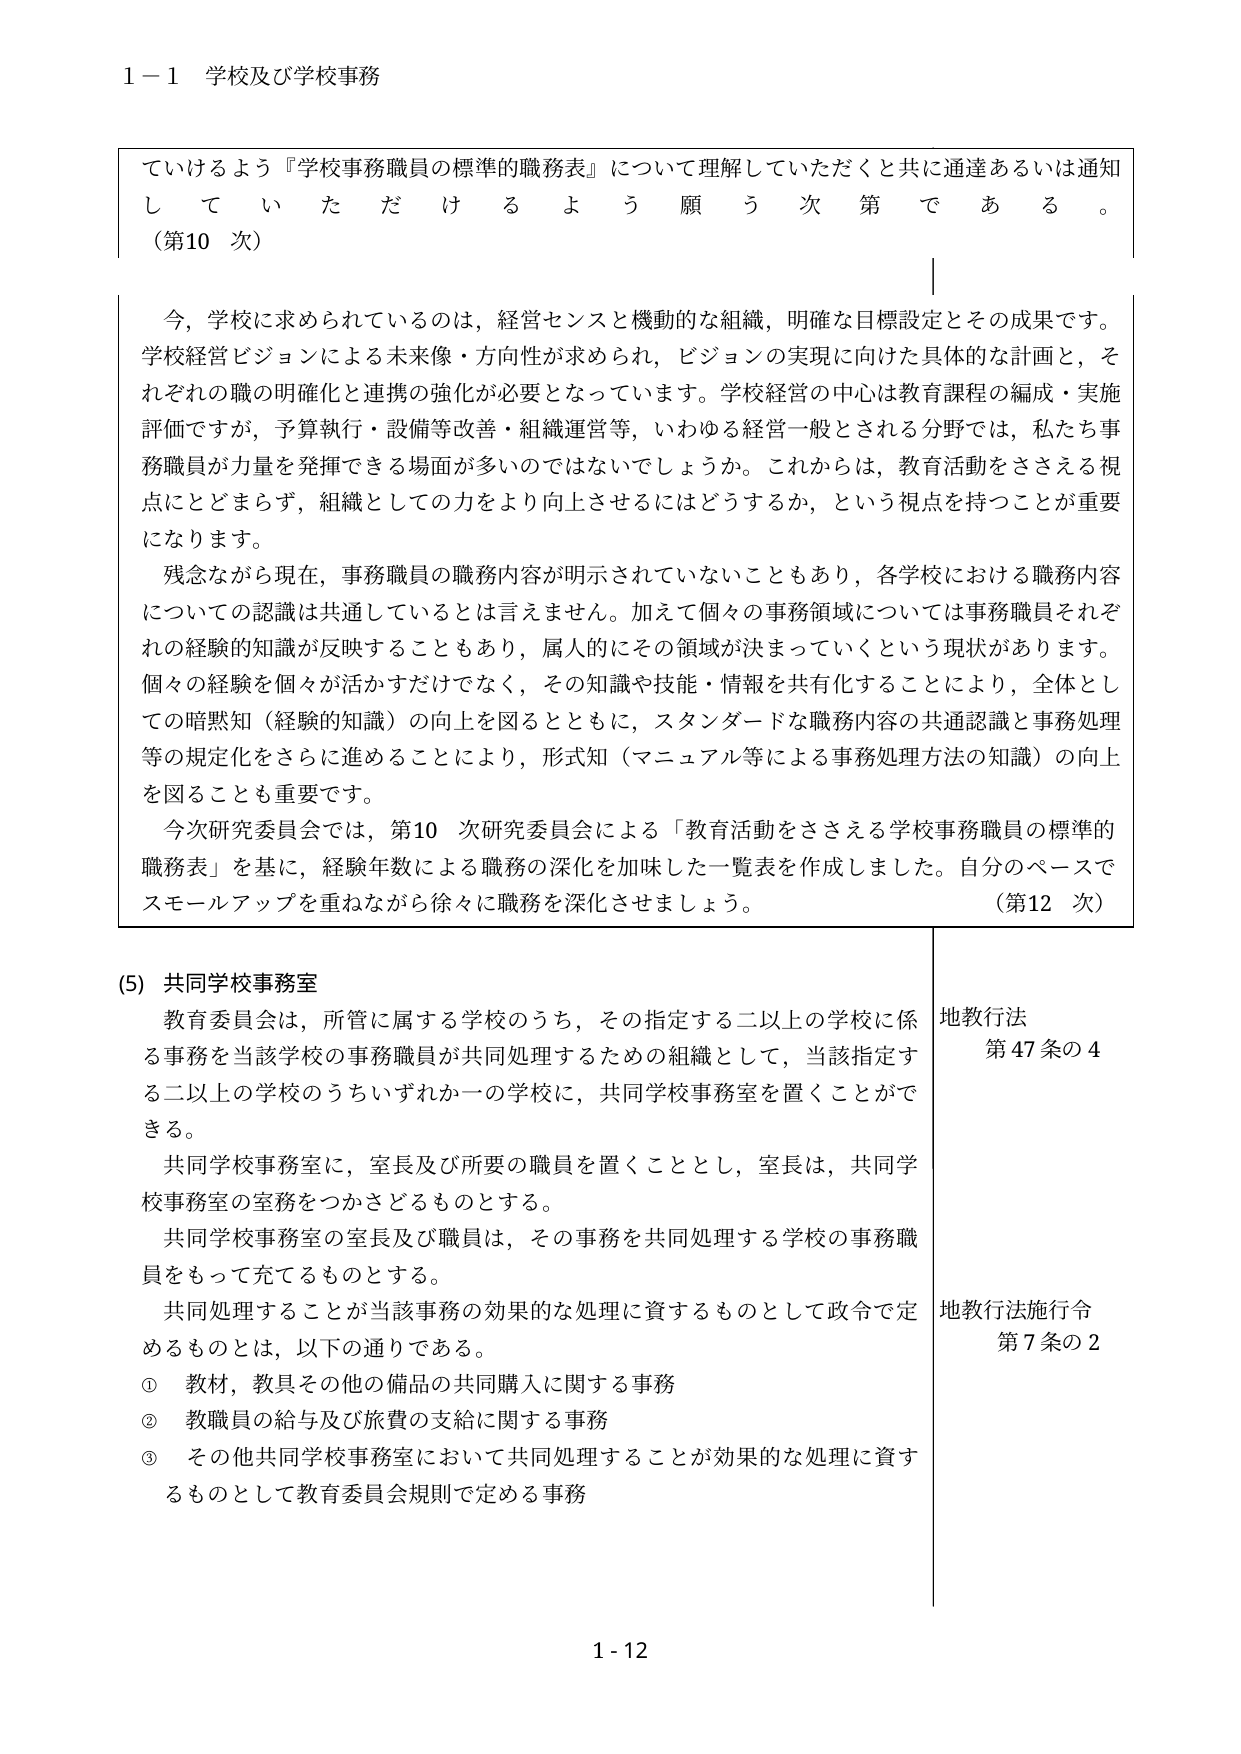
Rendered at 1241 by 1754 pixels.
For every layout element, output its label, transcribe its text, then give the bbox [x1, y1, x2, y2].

text ③ その他共同学校事務室において共同処理することが効果的な処理に資するものとして教育委員会規則で定める事務 [141, 1438, 921, 1511]
table_header 今，学校に求められているのは，経営センスと機動的な組織，明確な目標設定とその成果です。学校経営ビジョンによる未来像・方向性が求められ，ビジョンの実現に向けた具体的な計画と，それぞれの職の明確化と連携の強化が必要となっています。学校経営の中心は教育課程の編成・実施評価ですが，予算執行・設備等改善・組織運営等，いわゆる経営一般とされる分野では，私たち事務職員が力量を発揮できる場面が多いのではないでしょうか。これからは，教育活動をささえる視点にとどまらず，組織としての力をより向上させるにはどうするか，という視点を持つことが重要になります。 残念ながら現在，事務職員の職務内容が明示されていないこともあり，各学校における職務内容についての認識は共通しているとは言えません。加えて個々の事務領域については事務職員それぞれの経験的知識が反映することもあり，属人的にその領域が決まっていくという現状があります。個々の経験を個々が活かすだけでなく，その知識や技能・情報を共有化することにより，全体としての暗黙知（経験的知識）の向上を図るとともに，スタンダードな職務内容の共通認識と事務処理等の規定化をさらに進めることにより，形式知（マニュアル等による事務処理方法の知識）の向上を図ることも重要です。 今次研究委員会では，第10次研究委員会による「教育活動をささえる学校事務職員の標準的職務表」を基に，経験年数による職務の深化を加味した一覧表を作成しました。自分のペースでスモールアップを重ねながら徐々に職務を深化させましょう。 （第12次） [119, 295, 1133, 926]
text 共同学校事務室に，室長及び所要の職員を置くこととし，室長は，共同学校事務室の室務をつかさどるものとする。 [141, 1146, 921, 1219]
text ① 教材，教具その他の備品の共同購入に関する事務 [141, 1365, 921, 1401]
text 教育委員会は，所管に属する学校のうち，その指定する二以上の学校に係る事務を当該学校の事務職員が共同処理するための組織として，当該指定する二以上の学校のうちいずれか一の学校に，共同学校事務室を置くことができる。 [141, 1000, 921, 1146]
text ② 教職員の給与及び旅費の支給に関する事務 [141, 1401, 921, 1438]
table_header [119, 149, 1133, 258]
text 共同学校事務室の室長及び職員は，その事務を共同処理する学校の事務職員をもって充てるものとする。 [141, 1219, 921, 1292]
text (5) 共同学校事務室 [118, 964, 921, 1000]
text 共同処理することが当該事務の効果的な処理に資するものとして政令で定めるものとは，以下の通りである。 [141, 1292, 921, 1365]
